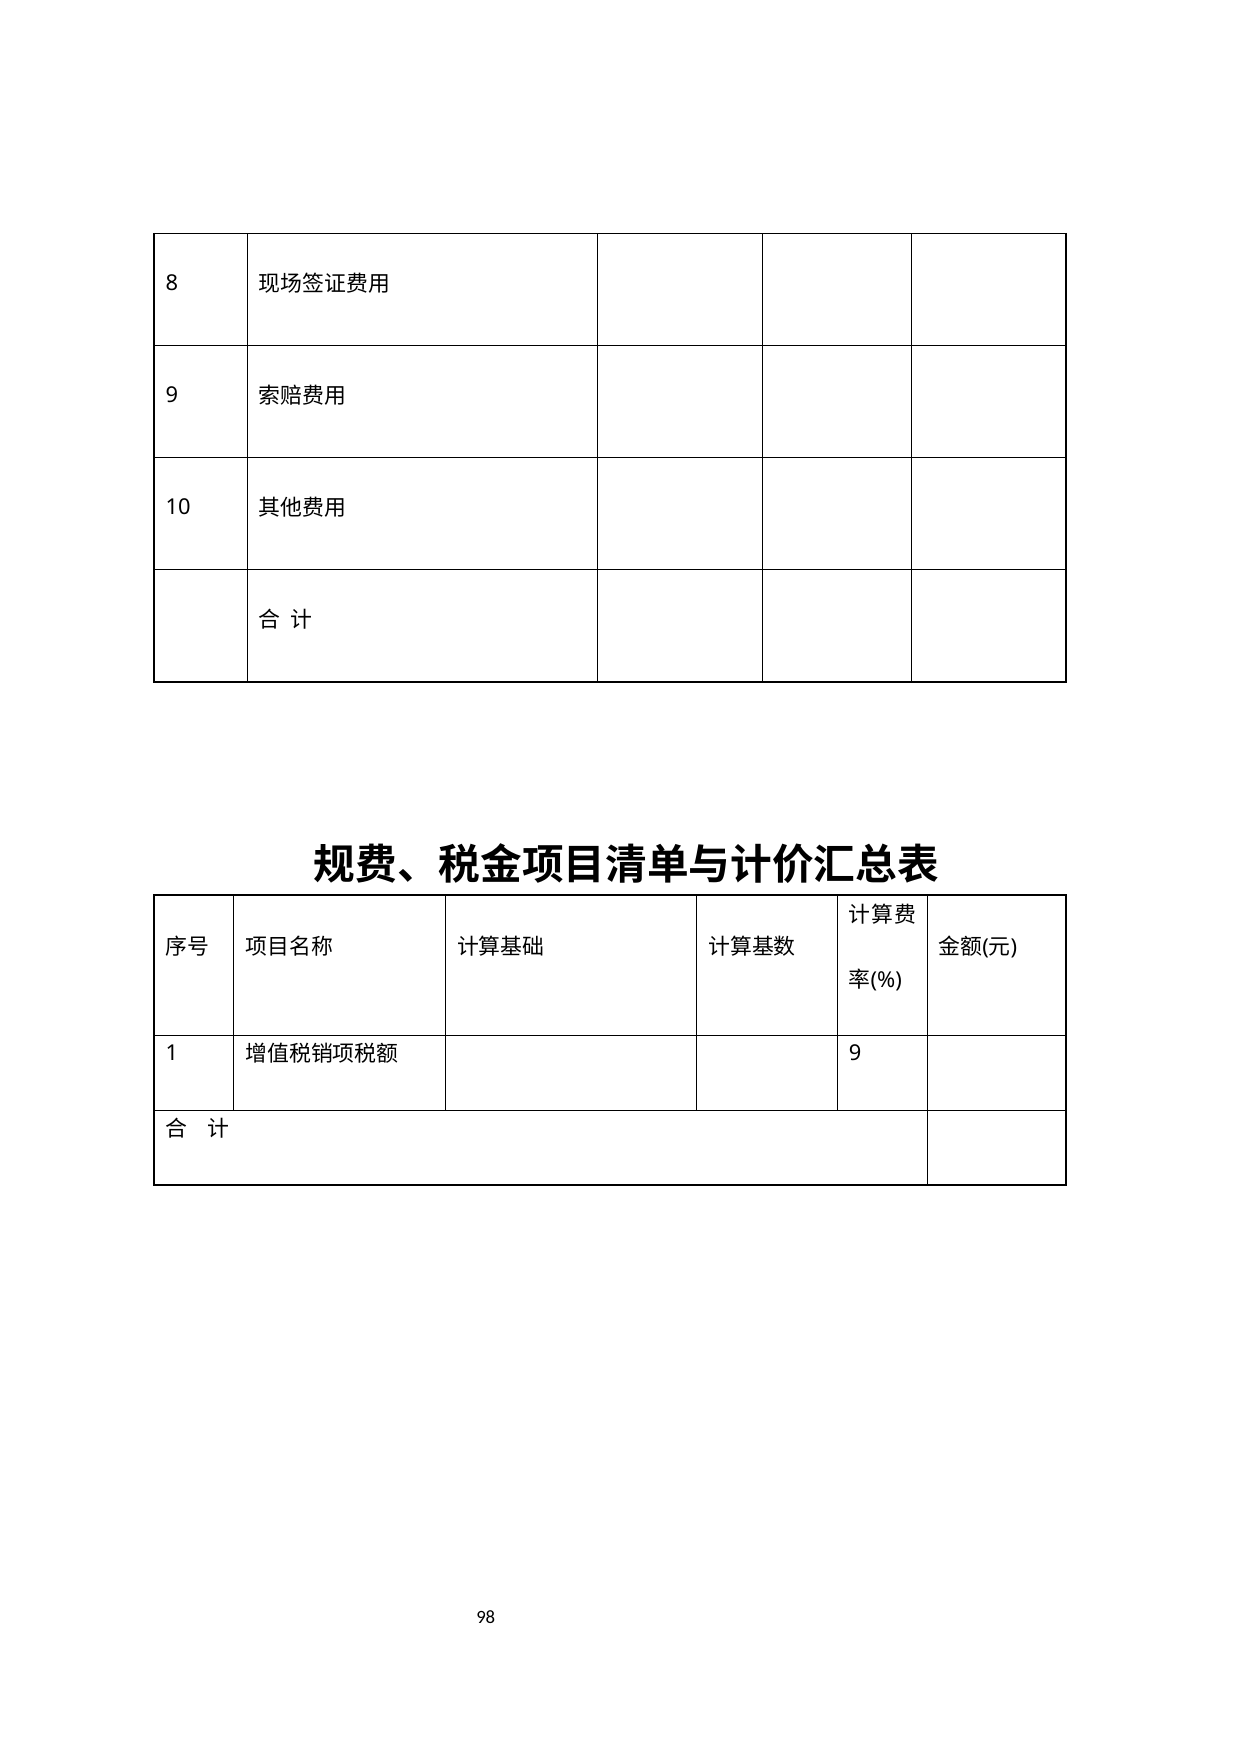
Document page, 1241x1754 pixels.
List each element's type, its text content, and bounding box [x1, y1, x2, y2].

text 规费、税金项目清单与计价汇总表 [165, 829, 1087, 894]
table_header 序号 [155, 896, 233, 1035]
table_cell [763, 234, 911, 345]
table_cell [598, 234, 762, 345]
table_cell [598, 570, 762, 681]
table_cell [763, 570, 911, 681]
table_cell [446, 1036, 696, 1109]
table_cell [697, 1036, 837, 1109]
table_cell [912, 570, 1065, 681]
table_cell 8 [155, 234, 247, 345]
table_cell [598, 346, 762, 457]
table_cell [763, 346, 911, 457]
table_cell [928, 1036, 1065, 1109]
table_cell 1 [155, 1036, 233, 1109]
table_cell [928, 1111, 1065, 1184]
table_cell [598, 458, 762, 569]
table_cell 增值税销项税额 [234, 1036, 445, 1109]
table_cell 其他费用 [248, 458, 597, 569]
table_cell 合 计 [155, 1111, 927, 1184]
table_header 计算基数 [697, 896, 837, 1035]
table_cell 9 [155, 346, 247, 457]
table_cell 索赔费用 [248, 346, 597, 457]
table_header 计算基础 [446, 896, 696, 1035]
table_cell 9 [838, 1036, 927, 1109]
table_cell [912, 346, 1065, 457]
table_header 金额(元) [928, 896, 1065, 1035]
table_header 项目名称 [234, 896, 445, 1035]
table_cell [155, 570, 247, 681]
table_cell [912, 458, 1065, 569]
table_cell [912, 234, 1065, 345]
table_cell 合 计 [248, 570, 597, 681]
table_cell [763, 458, 911, 569]
table_cell 现场签证费用 [248, 234, 597, 345]
table_cell 10 [155, 458, 247, 569]
table_header 计算费率(%) [838, 896, 927, 1035]
